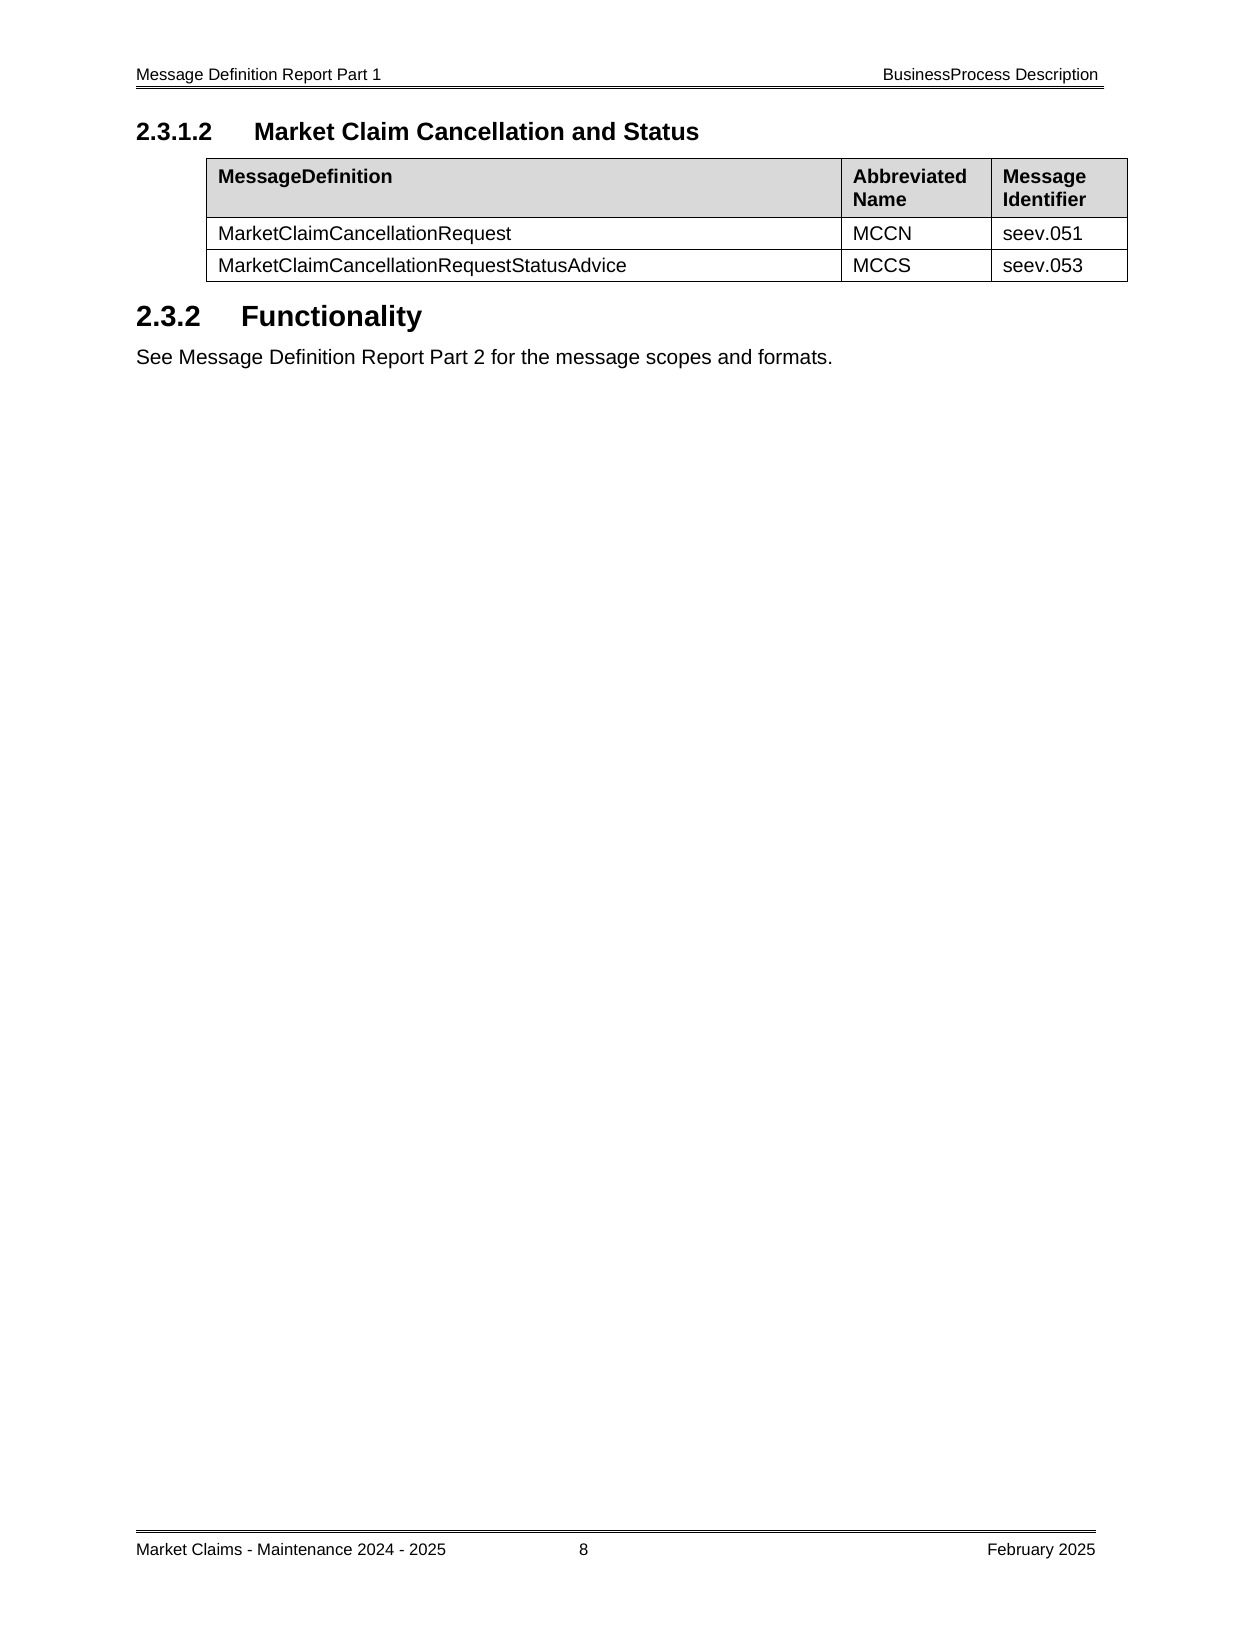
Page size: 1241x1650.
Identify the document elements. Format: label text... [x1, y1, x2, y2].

table_header MessageDefinition [207, 159, 841, 217]
table_header Message Identifier [992, 159, 1127, 217]
table_cell MarketClaimCancellationRequest [207, 218, 841, 249]
table_cell seev.053 [992, 250, 1127, 281]
table_cell MCCN [842, 218, 991, 249]
table_cell MCCS [842, 250, 991, 281]
table_header Abbreviated Name [842, 159, 991, 217]
subtitle Market Claim Cancellation and Status [136, 117, 1104, 146]
text See Message Definition Report Part 2 for the message scopes and formats. [136, 345, 1104, 369]
subtitle Functionality [136, 299, 1104, 332]
table_cell seev.051 [992, 218, 1127, 249]
table_cell MarketClaimCancellationRequestStatusAdvice [207, 250, 841, 281]
